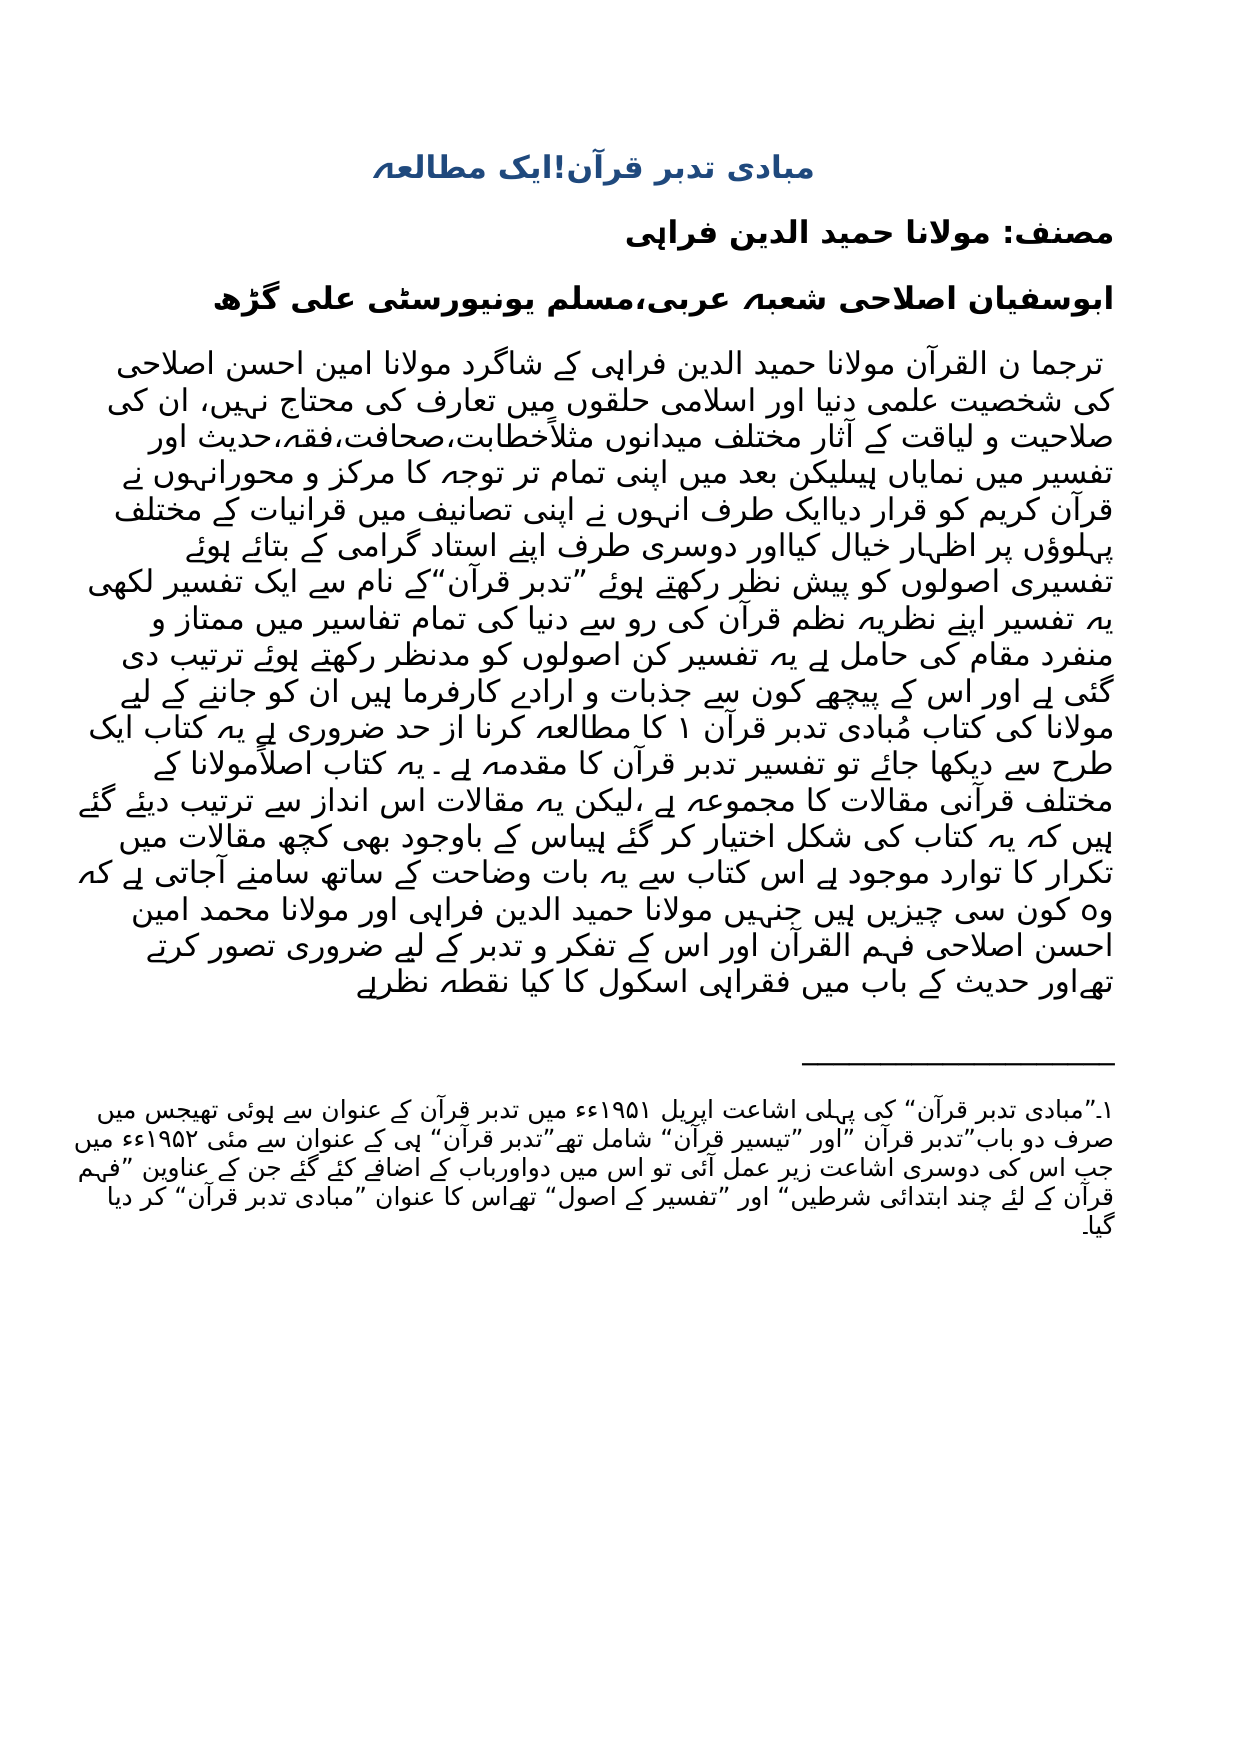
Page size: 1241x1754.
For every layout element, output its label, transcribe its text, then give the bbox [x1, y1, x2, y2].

text مصنف: مولانا حمید الدین فراہی [72, 215, 1114, 251]
text ابوسفیان اصلاحی شعبہ عربی،مسلم یونیورسٹی علی گڑھ [72, 280, 1114, 317]
text ۱۔”مبادی تدبر قرآن“ کی پہلی اشاعت اپریل ۱۹۵۱ءء میں تدبر قرآن کے عنوان سے ہوئی تھیجس میں صرف دو باب”تدبر قرآن ”اور ”تیسیر قرآن“ شامل تھے”تدبر قرآن“ ہی کے عنوان سے مئی ۱۹۵۲ءء میں جب اس کی دوسری اشاعت زیر عمل آئی تو اس میں دواورباب کے اضافے کئے گئے جن کے عناوین ”فہم قرآن کے لئے چند ابتدائی شرطیں“ اور ”تفسیر کے اصول“ تھےاس کا عنوان ”مبادی تدبر قرآن“ کر دیا گیا۔ [72, 1095, 1114, 1241]
text ترجما ن القرآن مولانا حمید الدین فراہی کے شاگرد مولانا امین احسن اصلاحی کی شخصیت علمی دنیا اور اسلامی حلقوں میں تعارف کی محتاج نہیں، ان کی صلاحیت و لیاقت کے آثار مختلف میدانوں مثلاًخطابت،صحافت،فقہ،حدیث اور تفسیر میں نمایاں ہیںلیکن بعد میں اپنی تمام تر توجہ کا مرکز و محورانہوں نے قرآن کریم کو قرار دیاایک طرف انہوں نے اپنی تصانیف میں قرانیات کے مختلف پہلوؤں پر اظہار خیال کیااور دوسری طرف اپنے استاد گرامی کے بتائے ہوئے تفسیری اصولوں کو پیش نظر رکھتے ہوئے ”تدبر قرآن“کے نام سے ایک تفسیر لکھی یہ تفسیر اپنے نظریہ نظم قرآن کی رو سے دنیا کی تمام تفاسیر میں ممتاز و منفرد مقام کی حامل ہے یہ تفسیر کن اصولوں کو مدنظر رکھتے ہوئے ترتیب دی گئی ہے اور اس کے پیچھے کون سے جذبات و ارادے کارفرما ہیں ان کو جاننے کے لیے مولانا کی کتاب مُبادی تدبر قرآن ۱ کا مطالعہ کرنا از حد ضروری ہے یہ کتاب ایک طرح سے دیکھا جائے تو تفسیر تدبر قرآن کا مقدمہ ہے ۔ یہ کتاب اصلاًمولانا کے مختلف قرآنی مقالات کا مجموعہ ہے ،لیکن یہ مقالات اس انداز سے ترتیب دیئے گئے ہیں کہ یہ کتاب کی شکل اختیار کر گئے ہیںاس کے باوجود بھی کچھ مقالات میں تکرار کا توارد موجود ہے اس کتاب سے یہ بات وضاحت کے ساتھ سامنے آجاتی ہے کہ وہ کون سی چیزیں ہیں جنہیں مولانا حمید الدین فراہی اور مولانا محمد امین احسن اصلاحی فہم القرآن اور اس کے تفکر و تدبر کے لیے ضروری تصور کرتے تھےاور حدیث کے باب میں فقراہی اسکول کا کیا نقطہ نظرہے [72, 346, 1114, 1000]
subtitle مبادی تدبر قرآن!ایک مطالعہ [72, 149, 1114, 186]
text ____________________ [72, 1029, 1114, 1066]
